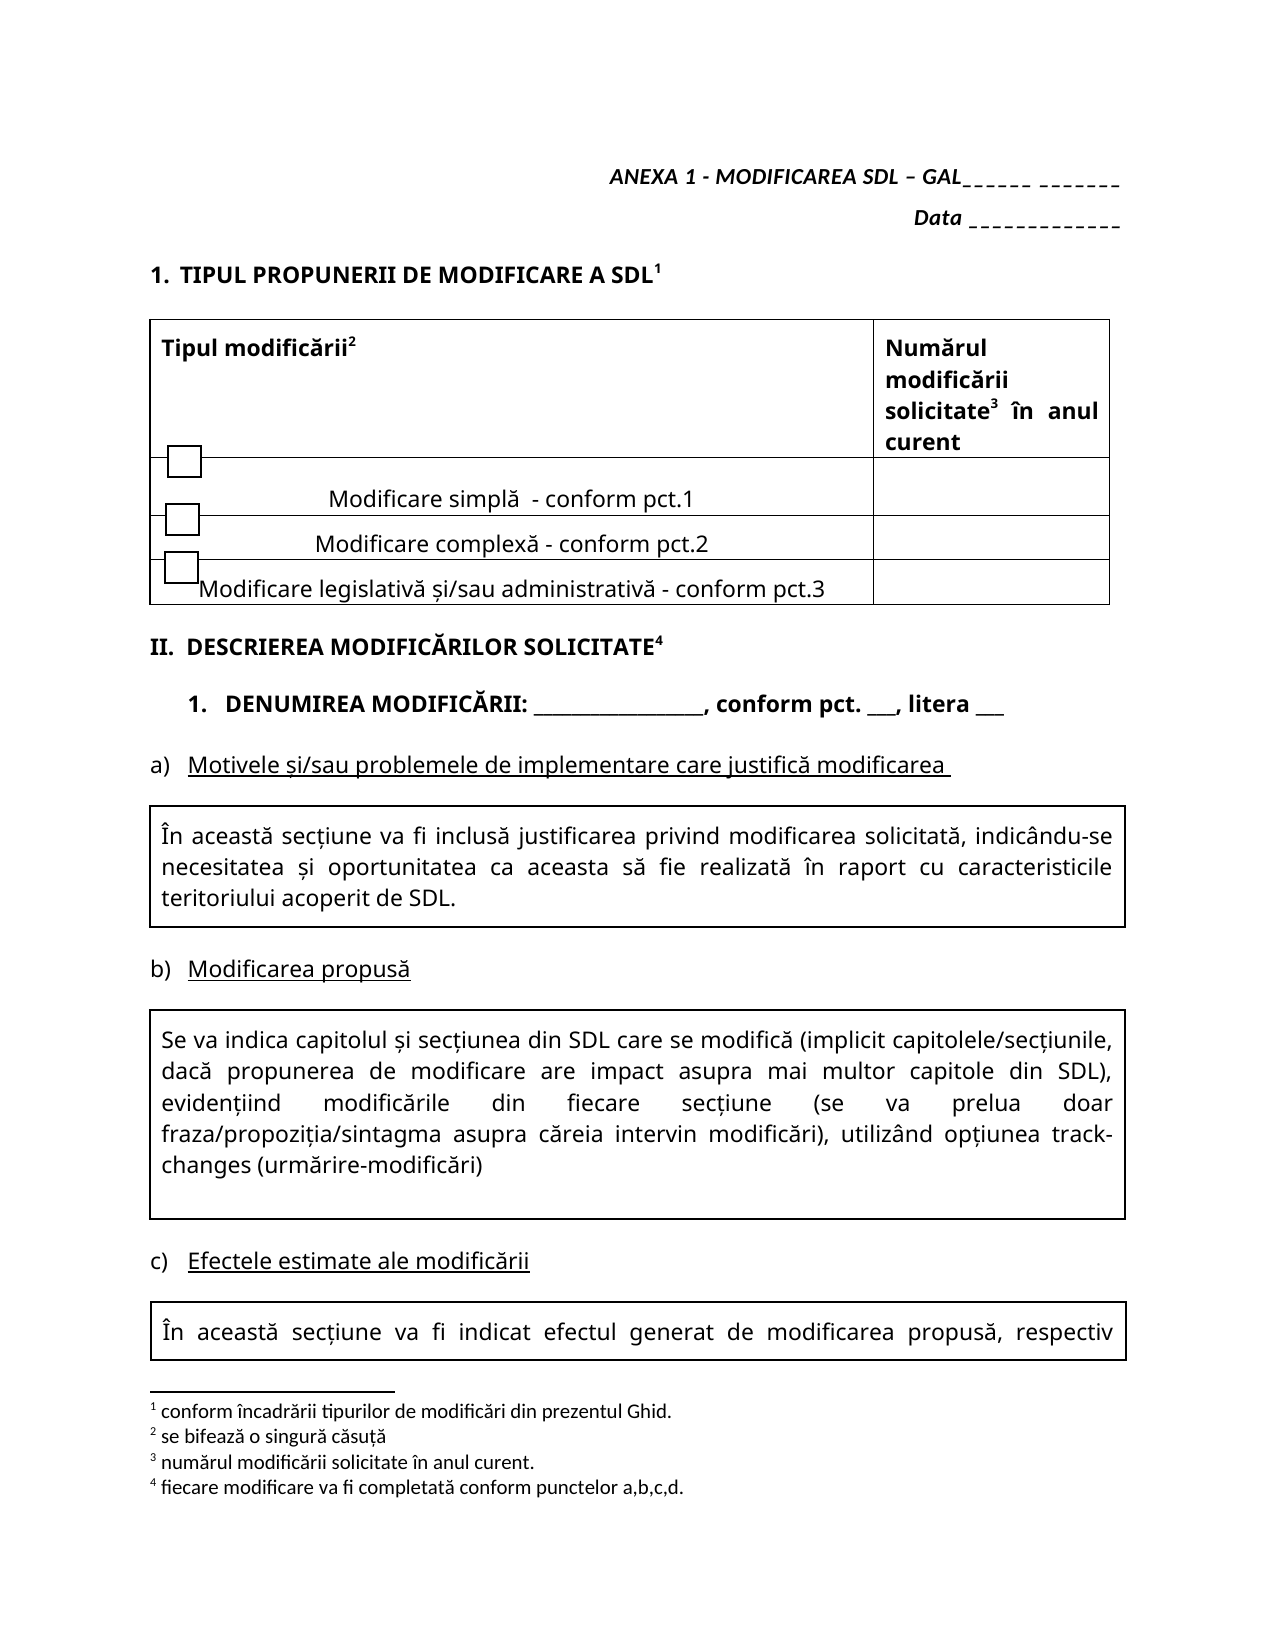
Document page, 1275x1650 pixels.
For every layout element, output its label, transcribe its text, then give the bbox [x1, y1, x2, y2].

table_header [152, 1303, 1125, 1359]
table_cell [874, 458, 1109, 514]
text II. DESCRIEREA MODIFICĂRILOR SOLICITATE [150, 631, 1125, 662]
table_cell Modificare legislativă și/sau administrativă - conform pct.3 [151, 560, 873, 604]
list Motivele și/sau problemele de implementare care justifică modificarea [150, 749, 1125, 780]
table_cell Modificare complexă - conform pct.2 [151, 516, 873, 559]
table_header În această secțiune va fi inclusă justificarea privind modificarea solicitată, indicându-se necesitatea și oportunitatea ca aceasta să fie realizată în raport cu caracteristicile teritoriului acoperit de SDL. [151, 807, 1124, 926]
table_cell [874, 516, 1109, 559]
list DENUMIREA MODIFICĂRII: __________________, conform pct. ___, litera ___ [187, 688, 1125, 719]
table_header Tipul modificării [151, 320, 873, 457]
table_header Numărul modificării solicitate în anul curent [874, 320, 1109, 457]
list Efectele estimate ale modificării [150, 1245, 1125, 1276]
text ANEXA 1 - MODIFICAREA SDL – GAL______ _______ [150, 162, 1125, 191]
list Modificarea propusă [150, 953, 1125, 984]
table_cell [874, 560, 1109, 604]
text Data _____________ [150, 203, 1125, 231]
table_header Se va indica capitolul și secțiunea din SDL care se modifică (implicit capitolele/secțiunile, dacă propunerea de modificare are impact asupra mai multor capitole din SDL), evidențiind modificările din fiecare secțiune (se va prelua doar fraza/propoziția/sintagma asupra căreia intervin modificări), utilizând opțiunea track-changes (urmărire-modificări) [151, 1011, 1124, 1218]
list TIPUL PROPUNERII DE MODIFICARE A SDL [150, 259, 1125, 290]
table_cell Modificare simplă - conform pct.1 [151, 458, 873, 514]
